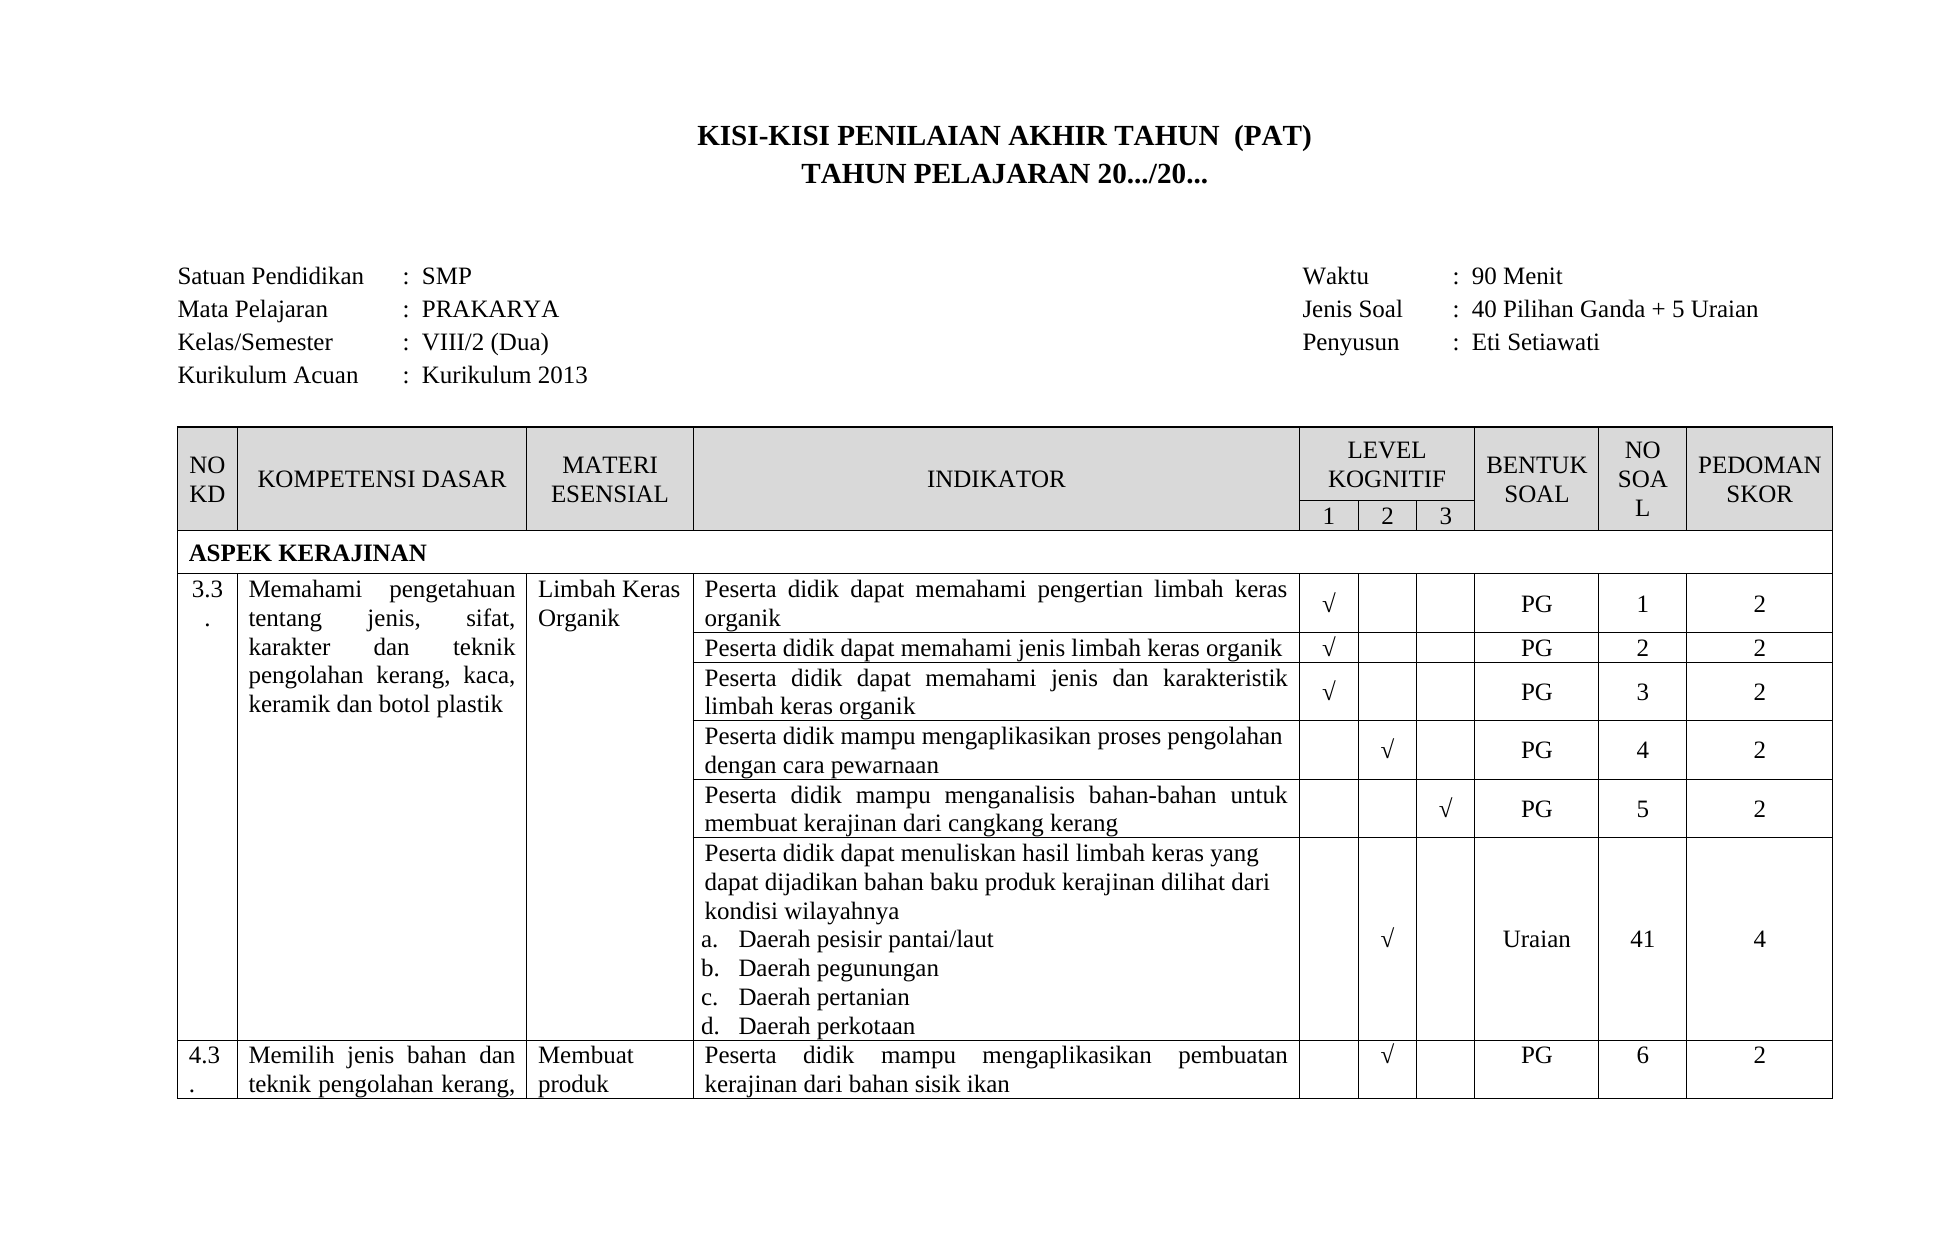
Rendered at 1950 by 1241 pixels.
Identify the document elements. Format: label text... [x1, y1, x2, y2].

table_cell 2 [1687, 633, 1832, 662]
table_cell 2 [1687, 574, 1832, 632]
table_cell 4 [1599, 721, 1686, 779]
table_cell √ [1300, 633, 1358, 662]
table_cell √ [1300, 663, 1358, 720]
table_cell [1300, 780, 1358, 837]
table_cell √ [1359, 721, 1416, 779]
table_cell Peserta didik mampu mengaplikasikan pembuatan kerajinan dari bahan sisik ikan [694, 1041, 1299, 1098]
table_cell [1417, 838, 1474, 1039]
table_header KOMPETENSI DASAR [238, 428, 526, 530]
table_cell Limbah Keras Organik [527, 574, 693, 1039]
table_cell Peserta didik mampu menganalisis bahan-bahan untuk membuat kerajinan dari cangkang kerang [694, 780, 1299, 837]
table_cell 3.3. [178, 574, 237, 1039]
table_cell [1359, 633, 1416, 662]
table_cell [1417, 574, 1474, 632]
table_cell Peserta didik dapat memahami pengertian limbah keras organik [694, 574, 1299, 632]
table_cell 4.3. [178, 1041, 237, 1098]
table_cell 2 [1599, 633, 1686, 662]
table_cell PG [1475, 633, 1598, 662]
table_cell 3 [1417, 501, 1474, 530]
table_cell Memahami pengetahuan tentang jenis, sifat, karakter dan teknik pengolahan kerang, kaca, keramik dan botol plastik [238, 574, 526, 1039]
table_cell √ [1300, 574, 1358, 632]
table_header BENTUK SOAL [1475, 428, 1598, 530]
table_cell √ [1417, 780, 1474, 837]
text KISI-KISI PENILAIAN AKHIR TAHUN (PAT) [177, 118, 1832, 152]
table_cell √ [1359, 838, 1416, 1039]
table_cell PG [1475, 663, 1598, 720]
table_cell [1359, 574, 1416, 632]
table_cell 2 [1687, 780, 1832, 837]
text Satuan Pendidikan : SMP Waktu : 90 Menit [177, 261, 1832, 290]
table_cell Peserta didik mampu mengaplikasikan proses pengolahan dengan cara pewarnaan [694, 721, 1299, 779]
table_header INDIKATOR [694, 428, 1299, 530]
text Mata Pelajaran : PRAKARYA Jenis Soal : 40 Pilihan Ganda + 5 Uraian [177, 294, 1832, 323]
table_cell [1417, 721, 1474, 779]
table_cell [1417, 633, 1474, 662]
table_header PEDOMAN SKOR [1687, 428, 1832, 530]
text TAHUN PELAJARAN 20.../20... [177, 157, 1832, 190]
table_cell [238, 1041, 526, 1098]
text Kelas/Semester : VIII/2 (Dua) Penyusun : Eti Setiawati [177, 327, 1832, 356]
table_cell 2 [1359, 501, 1416, 530]
table_cell Peserta didik dapat memahami jenis limbah keras organik [694, 633, 1299, 662]
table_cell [527, 1041, 693, 1098]
table_cell PG [1475, 574, 1598, 632]
table_header NO SOAL [1599, 428, 1686, 530]
table_cell ASPEK KERAJINAN [178, 531, 1832, 573]
table_cell 2 [1687, 1041, 1832, 1098]
table_cell [1417, 1041, 1474, 1098]
table_header MATERI ESENSIAL [527, 428, 693, 530]
table_cell Peserta didik dapat memahami jenis dan karakteristik limbah keras organik [694, 663, 1299, 720]
table_cell [1300, 838, 1358, 1039]
table_cell 5 [1599, 780, 1686, 837]
table_cell 2 [1687, 663, 1832, 720]
table_cell Uraian [1475, 838, 1598, 1039]
table_header NO KD [178, 428, 237, 530]
table_cell [1417, 663, 1474, 720]
table_cell [1359, 780, 1416, 837]
table_cell [1300, 721, 1358, 779]
table_cell 4 [1687, 838, 1832, 1039]
text Kurikulum Acuan : Kurikulum 2013 [177, 360, 1832, 389]
table_cell √ [1359, 1041, 1416, 1098]
table_cell 3 [1599, 663, 1686, 720]
table_cell 6 [1599, 1041, 1686, 1098]
table_cell 1 [1599, 574, 1686, 632]
table_cell [1300, 1041, 1358, 1098]
table_cell 1 [1300, 501, 1358, 530]
table_cell 41 [1599, 838, 1686, 1039]
table_cell 2 [1687, 721, 1832, 779]
table_header LEVEL KOGNITIF [1300, 428, 1474, 500]
table_cell PG [1475, 780, 1598, 837]
table_cell PG [1475, 721, 1598, 779]
table_cell PG [1475, 1041, 1598, 1098]
table_cell [1359, 663, 1416, 720]
table_cell Peserta didik dapat menuliskan hasil limbah keras yang dapat dijadikan bahan baku produk kerajinan dilihat dari kondisi wilayahnya Daerah pesisir pantai/laut Daerah pegunungan Daerah pertanian Daerah perkotaan [694, 838, 1299, 1039]
